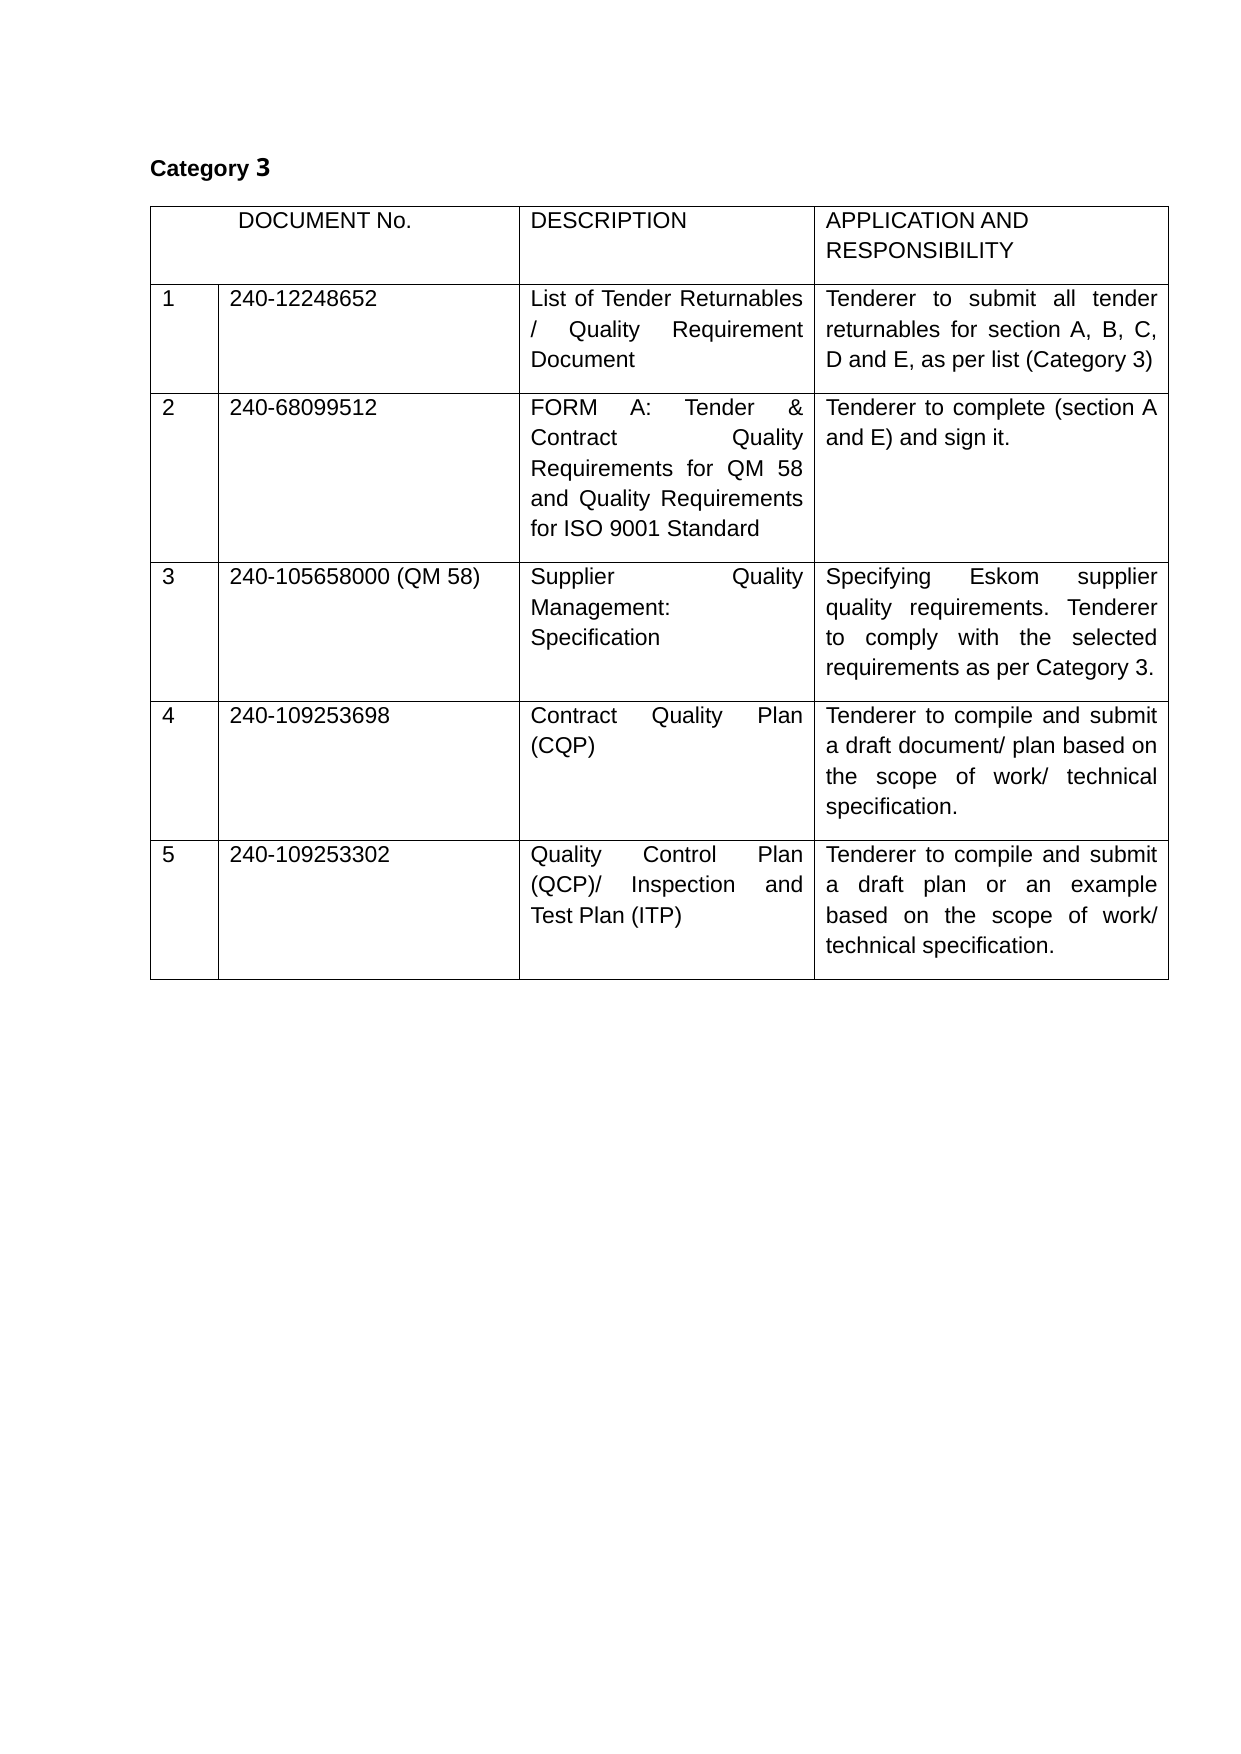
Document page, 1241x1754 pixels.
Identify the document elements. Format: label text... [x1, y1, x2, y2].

table_cell 3 [151, 563, 218, 701]
table_cell Supplier Quality Management: Specification [520, 563, 814, 701]
table_cell Contract Quality Plan (CQP) [520, 702, 814, 840]
table_cell Tenderer to submit all tender returnables for section A, B, C, D and E, as per list (Category 3) [815, 285, 1168, 393]
table_cell 240-68099512 [219, 394, 519, 562]
table_cell 4 [151, 702, 218, 840]
table_cell FORM A: Tender & Contract Quality Requirements for QM 58 and Quality Requirements for ISO 9001 Standard [520, 394, 814, 562]
table_cell 1 [151, 285, 218, 393]
table_header DOCUMENT No. [151, 207, 519, 284]
table_cell 5 [151, 841, 218, 979]
table_header DESCRIPTION [520, 207, 814, 284]
table_cell 240-12248652 [219, 285, 519, 393]
table_cell Tenderer to compile and submit a draft plan or an example based on the scope of work/ technical specification. [815, 841, 1168, 979]
table_cell Tenderer to complete (section A and E) and sign it. [815, 394, 1168, 562]
table_cell Quality Control Plan (QCP)/ Inspection and Test Plan (ITP) [520, 841, 814, 979]
table_cell 2 [151, 394, 218, 562]
table_cell List of Tender Returnables / Quality Requirement Document [520, 285, 814, 393]
table_cell 240-109253698 [219, 702, 519, 840]
table_header APPLICATION AND RESPONSIBILITY [815, 207, 1168, 284]
table_cell 240-109253302 [219, 841, 519, 979]
table_cell Specifying Eskom supplier quality requirements. Tenderer to comply with the selected requirements as per Category 3. [815, 563, 1168, 701]
table_cell 240-105658000 (QM 58) [219, 563, 519, 701]
text Category 3 [150, 150, 1090, 184]
table_cell Tenderer to compile and submit a draft document/ plan based on the scope of work/ technical specification. [815, 702, 1168, 840]
